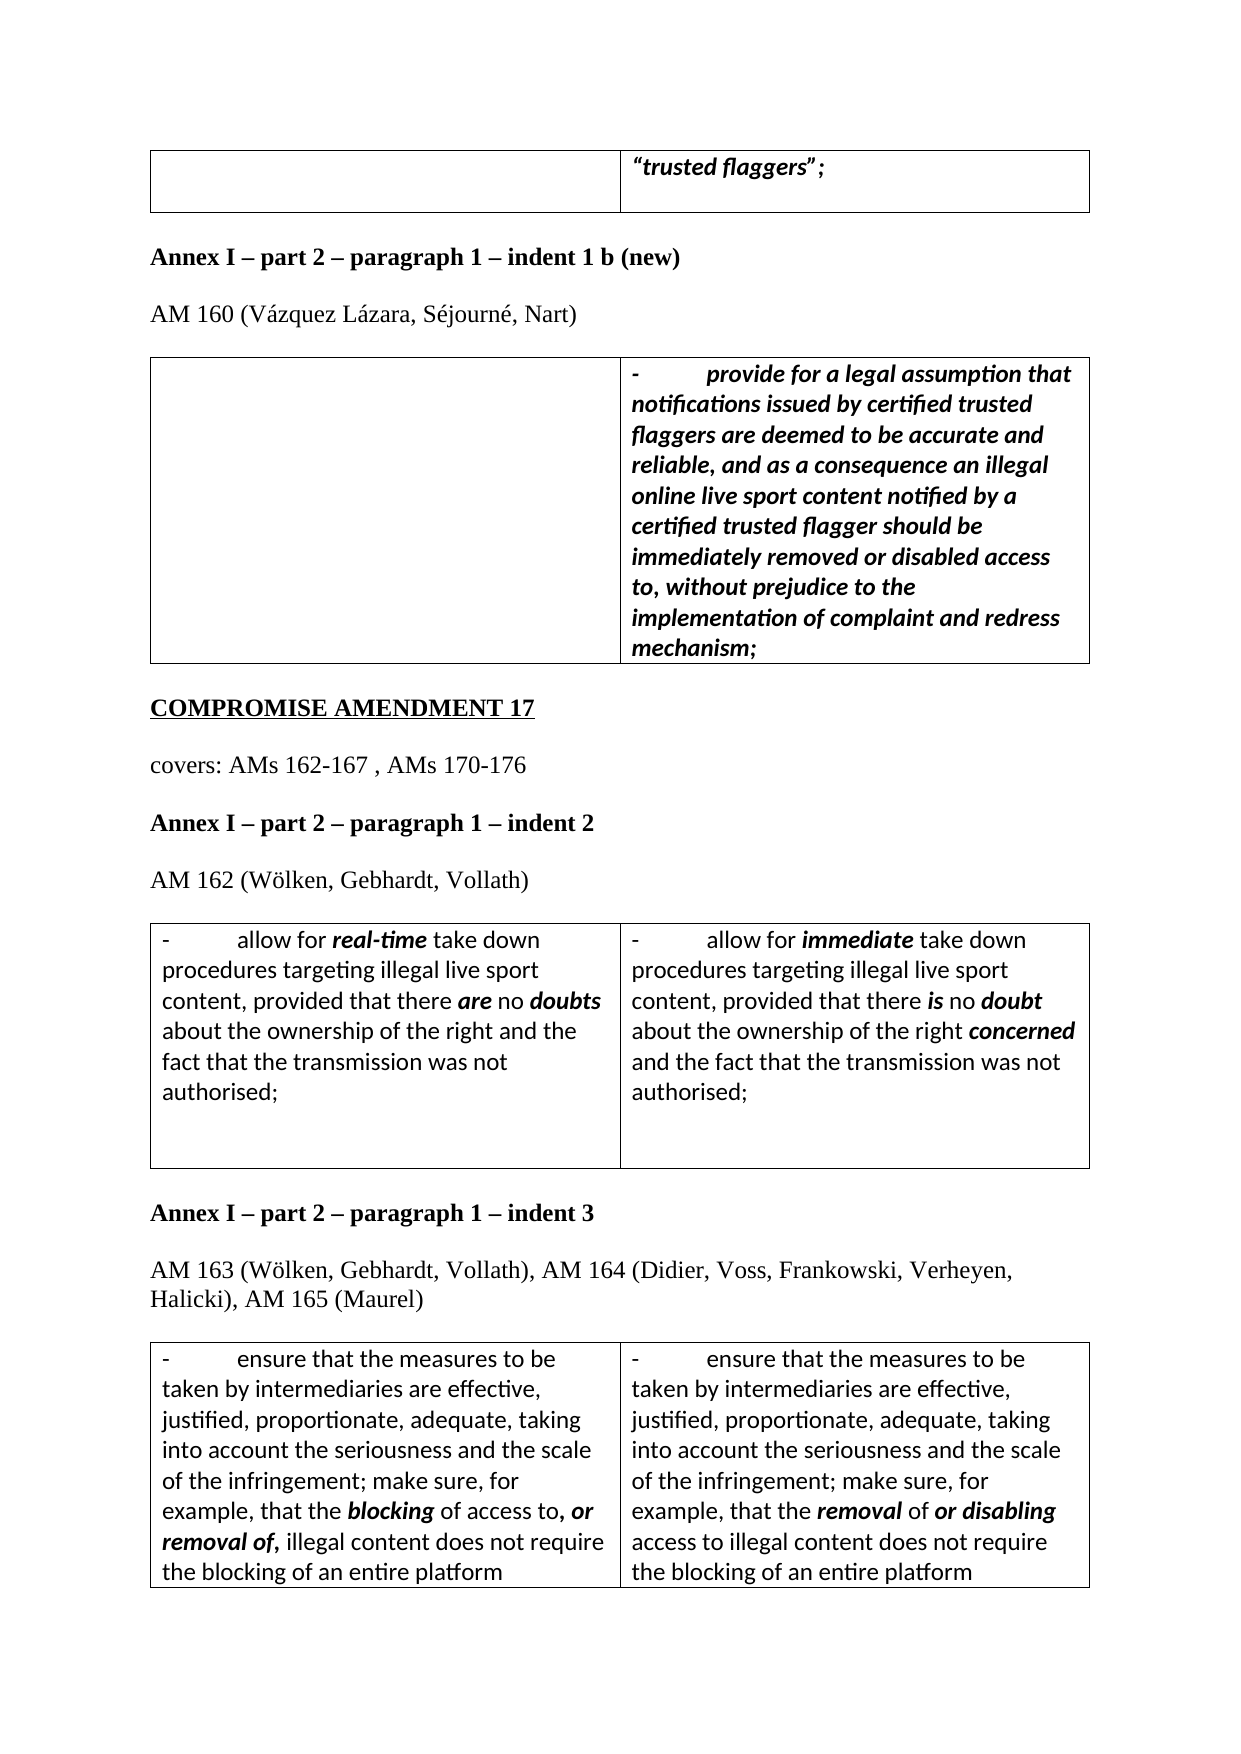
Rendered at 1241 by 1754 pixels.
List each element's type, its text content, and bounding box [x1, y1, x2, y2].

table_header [621, 1343, 1089, 1587]
text COMPROMISE AMENDMENT 17 [150, 693, 1090, 722]
text covers: AMs 162-167 , AMs 170-176 [150, 750, 1090, 779]
table_header - allow for immediate take down procedures targeting illegal live sport content, provided that there is no doubt about the ownership of the right concerned and the fact that the transmission was not authorised; [621, 924, 1089, 1168]
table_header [151, 1343, 620, 1587]
table_header - allow for real-time take down procedures targeting illegal live sport content, provided that there are no doubts about the ownership of the right and the fact that the transmission was not authorised; [151, 924, 620, 1168]
table_header [151, 151, 620, 212]
text AM 162 (Wölken, Gebhardt, Vollath) [150, 865, 1090, 894]
table_header - provide for a legal assumption that notifications issued by certified trusted flaggers are deemed to be accurate and reliable, and as a consequence an illegal online live sport content notified by a certified trusted flagger should be immediately removed or disabled access to, without prejudice to the implementation of complaint and redress mechanism; [621, 358, 1089, 663]
text Annex I – part 2 – paragraph 1 – indent 2 [150, 808, 1090, 837]
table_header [621, 151, 1089, 212]
text Annex I – part 2 – paragraph 1 – indent 3 [150, 1198, 1090, 1227]
text AM 160 (Vázquez Lázara, Séjourné, Nart)AM 160 (Vázquez Lázara, Séjourné, Nart)</Article> [150, 299, 1090, 328]
text AM 163 (Wölken, Gebhardt, Vollath), AM 164 (Didier, Voss, Frankowski, Verheyen, Halicki), AM 165 (Maurel) [150, 1255, 1090, 1313]
table_header [151, 358, 620, 663]
text <Article>Annex I – part 2 – paragraph 1 – indent 1 b (new) [150, 242, 1090, 271]
